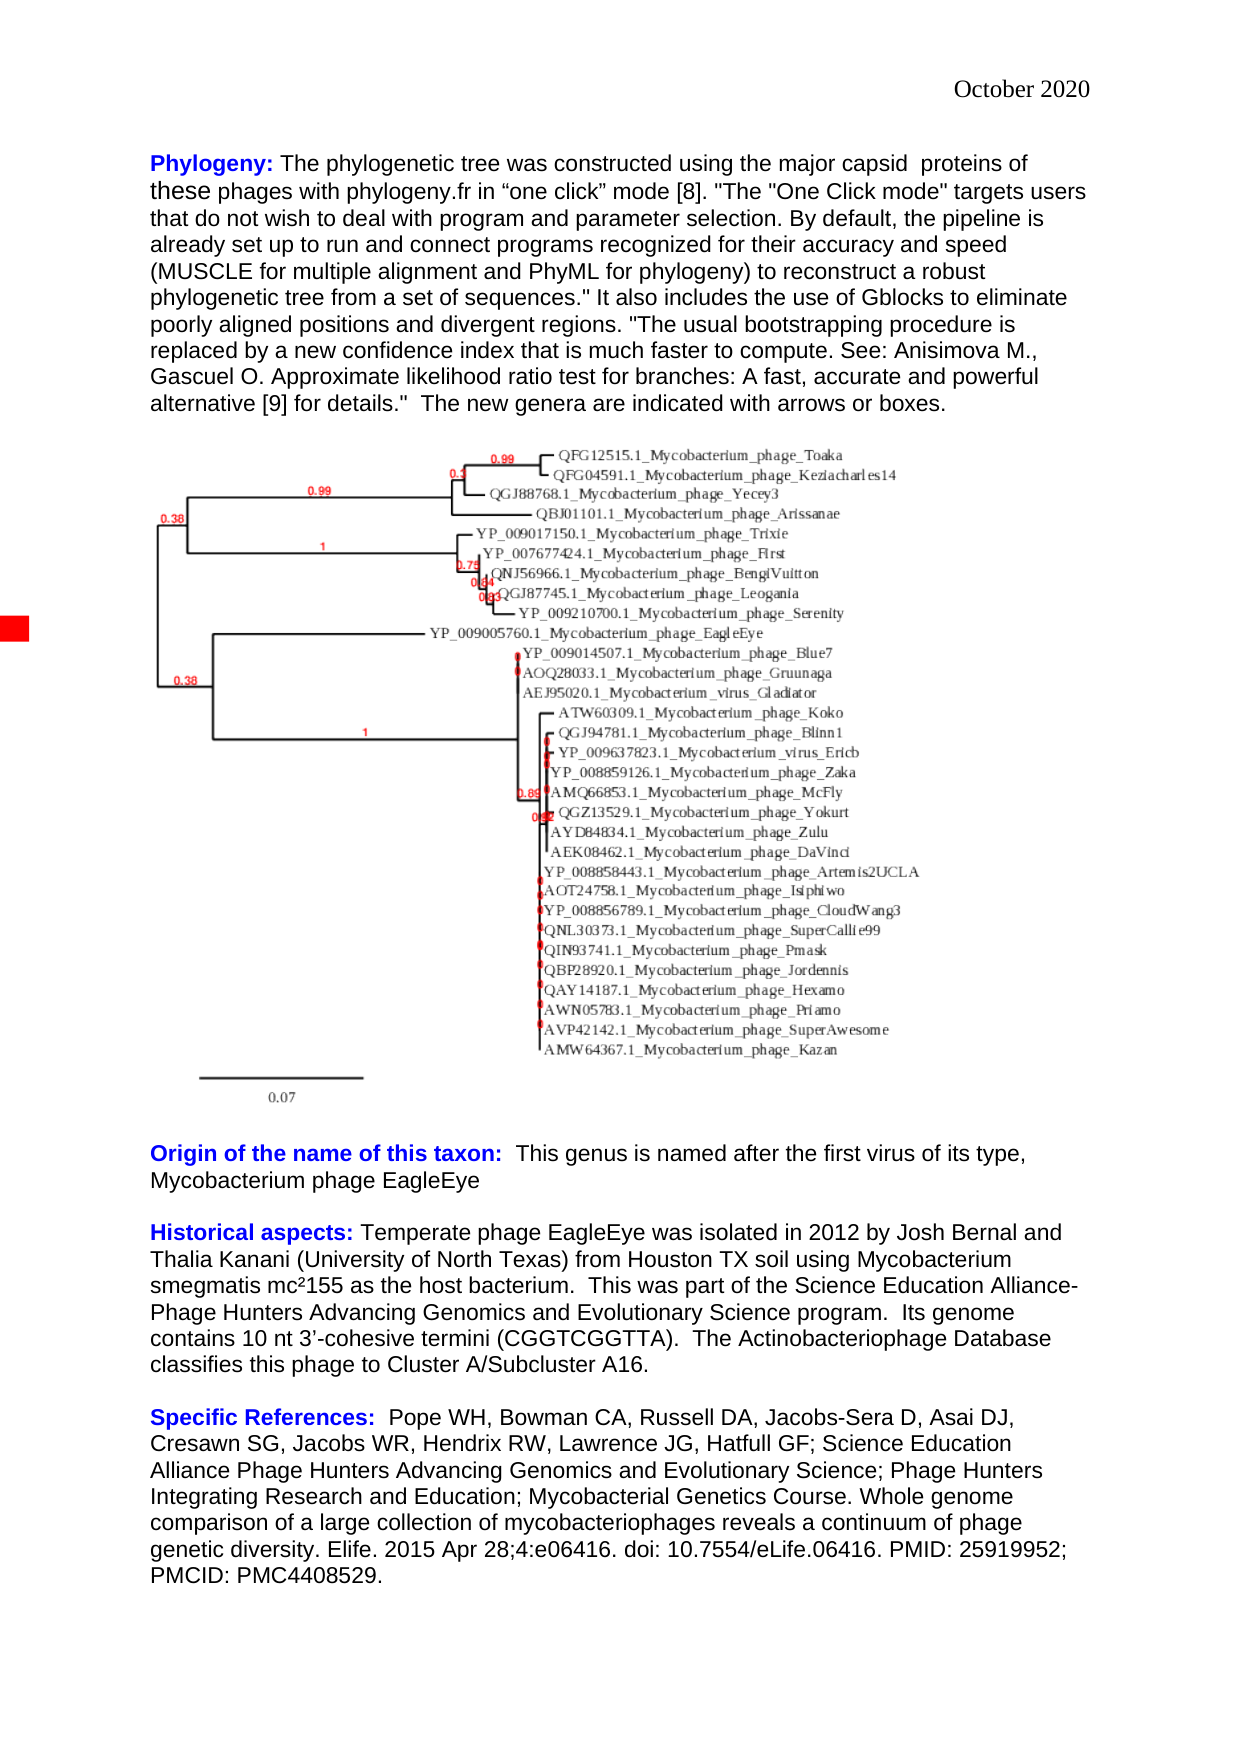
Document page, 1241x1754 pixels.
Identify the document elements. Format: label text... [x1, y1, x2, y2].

picture [150, 442, 1090, 1112]
text Origin of the name of this taxon: This genus is named after the first virus of its type, Mycobacterium phage EagleEye [150, 1140, 1090, 1193]
text Phylogeny: The phylogenetic tree was constructed using the major capsid proteins of these phages with phylogeny.fr in “one click” mode [8]. "The "One Click mode" targets users that do not wish to deal with program and parameter selection. By default, the pipeline is already set up to run and connect programs recognized for their accuracy and speed (MUSCLE for multiple alignment and PhyML for phylogeny) to reconstruct a robust phylogenetic tree from a set of sequences." It also includes the use of Gblocks to eliminate poorly aligned positions and divergent regions. "The usual bootstrapping procedure is replaced by a new confidence index that is much faster to compute. See: Anisimova M., Gascuel O. Approximate likelihood ratio test for branches: A fast, accurate and powerful alternative [9] for details." The new genera are indicated with arrows or boxes. [150, 150, 1090, 416]
text Specific References: Pope WH, Bowman CA, Russell DA, Jacobs-Sera D, Asai DJ, Cresawn SG, Jacobs WR, Hendrix RW, Lawrence JG, Hatfull GF; Science Education Alliance Phage Hunters Advancing Genomics and Evolutionary Science; Phage Hunters Integrating Research and Education; Mycobacterial Genetics Course. Whole genome comparison of a large collection of mycobacteriophages reveals a continuum of phage genetic diversity. Elife. 2015 Apr 28;4:e06416. doi: 10.7554/eLife.06416. PMID: 25919952; PMCID: PMC4408529. [150, 1404, 1090, 1588]
text Historical aspects: Temperate phage EagleEye was isolated in 2012 by Josh Bernal and Thalia Kanani (University of North Texas) from Houston TX soil using Mycobacterium smegmatis mc²155 as the host bacterium. This was part of the Science Education Alliance-Phage Hunters Advancing Genomics and Evolutionary Science program. Its genome contains 10 nt 3’-cohesive termini (CGGTCGGTTA). The Actinobacteriophage Database classifies this phage to Cluster A/Subcluster A16. [150, 1219, 1090, 1377]
